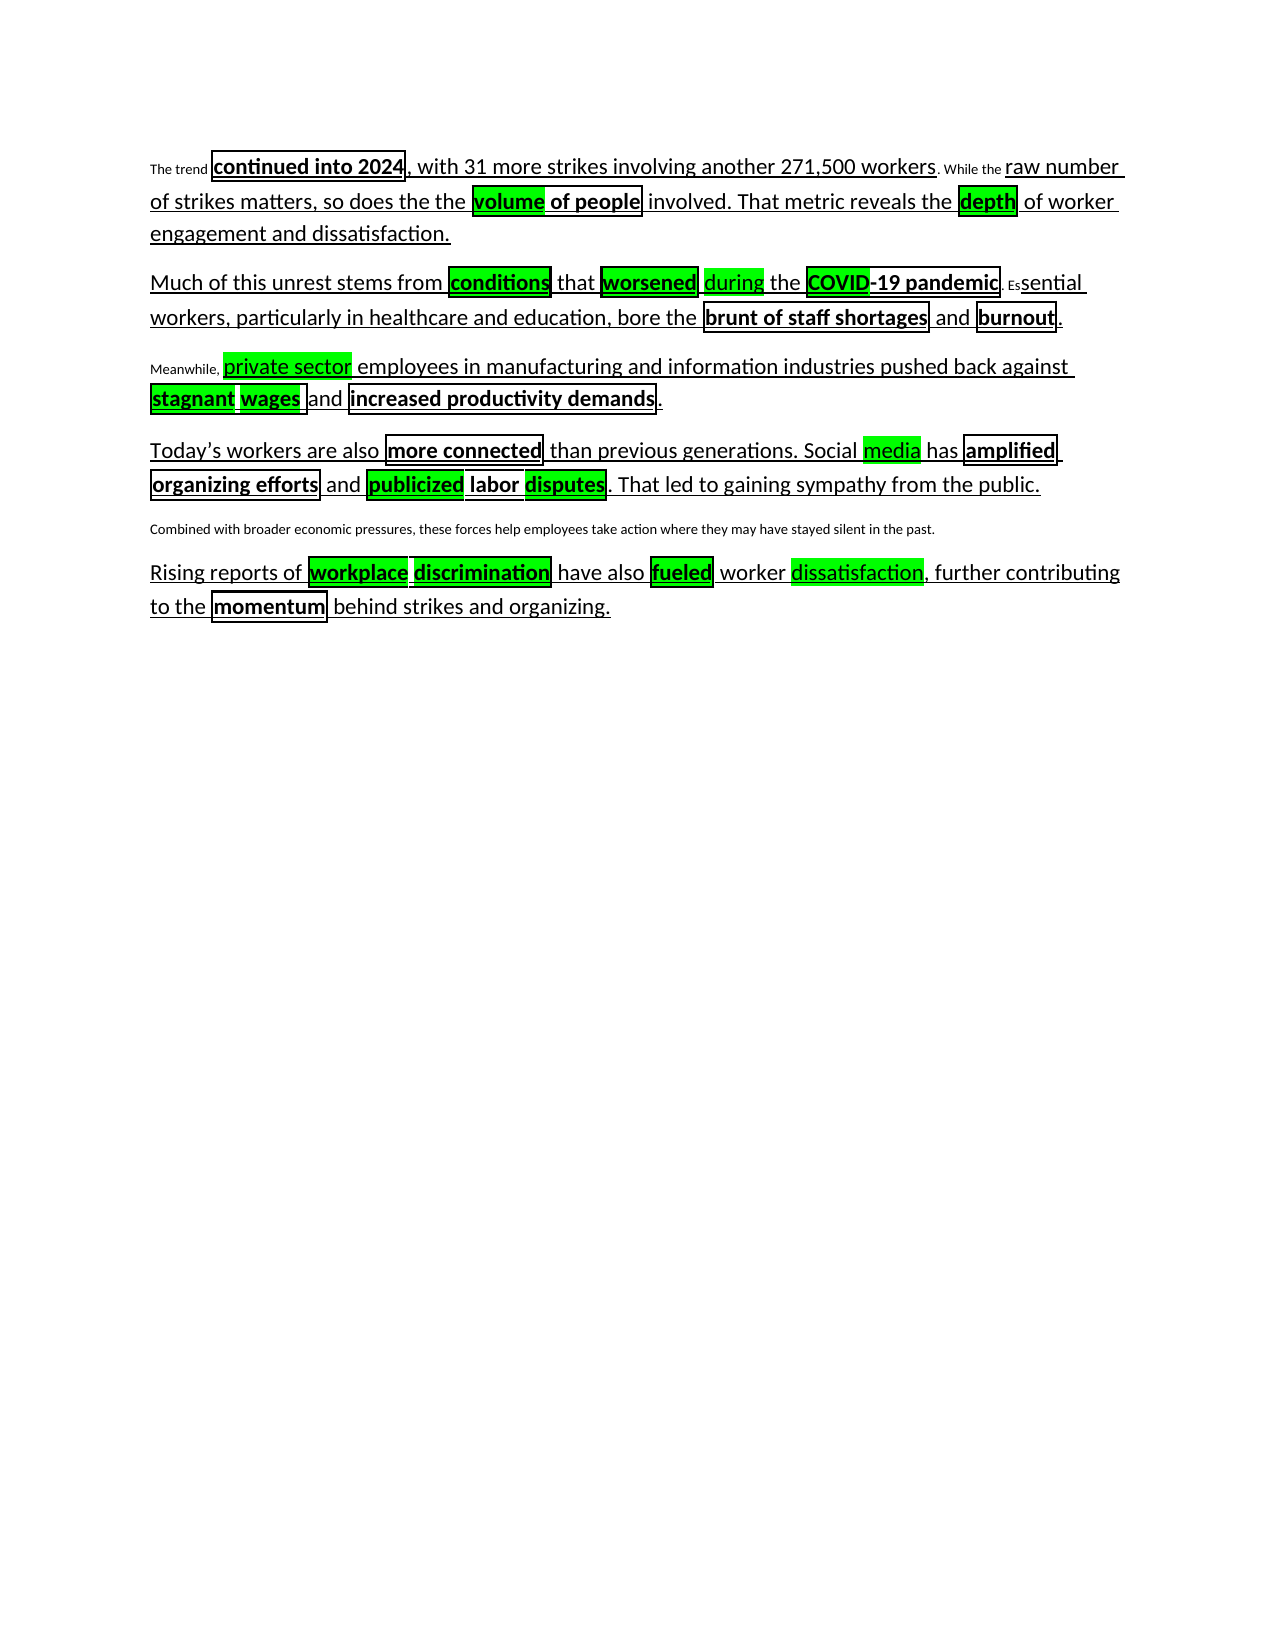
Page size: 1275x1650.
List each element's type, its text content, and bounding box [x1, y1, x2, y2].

text Today’s workers are also more connected than previous generations. Social media has amplified organizing efforts and publicized labor disputes. That led to gaining sympathy from the public. [150, 434, 1125, 501]
text The trend continued into 2024, with 31 more strikes involving another 271,500 workers. While the raw number of strikes matters, so does the the volume of people involved. That metric reveals the depth of worker engagement and dissatisfaction. [150, 150, 1125, 247]
text Much of this unrest stems from conditions that worsened during the COVID-19 pandemic. Essential workers, particularly in healthcare and education, bore the brunt of staff shortages and burnout. [150, 266, 1125, 333]
text Combined with broader economic pressures, these forces help employees take action where they may have stayed silent in the past. [150, 520, 1125, 538]
text Rising reports of workplace discrimination have also fueled worker dissatisfaction, further contributing to the momentum behind strikes and organizing. [150, 556, 1125, 623]
text Meanwhile, private sector employees in manufacturing and information industries pushed back against stagnant wages and increased productivity demands. [150, 352, 1125, 415]
